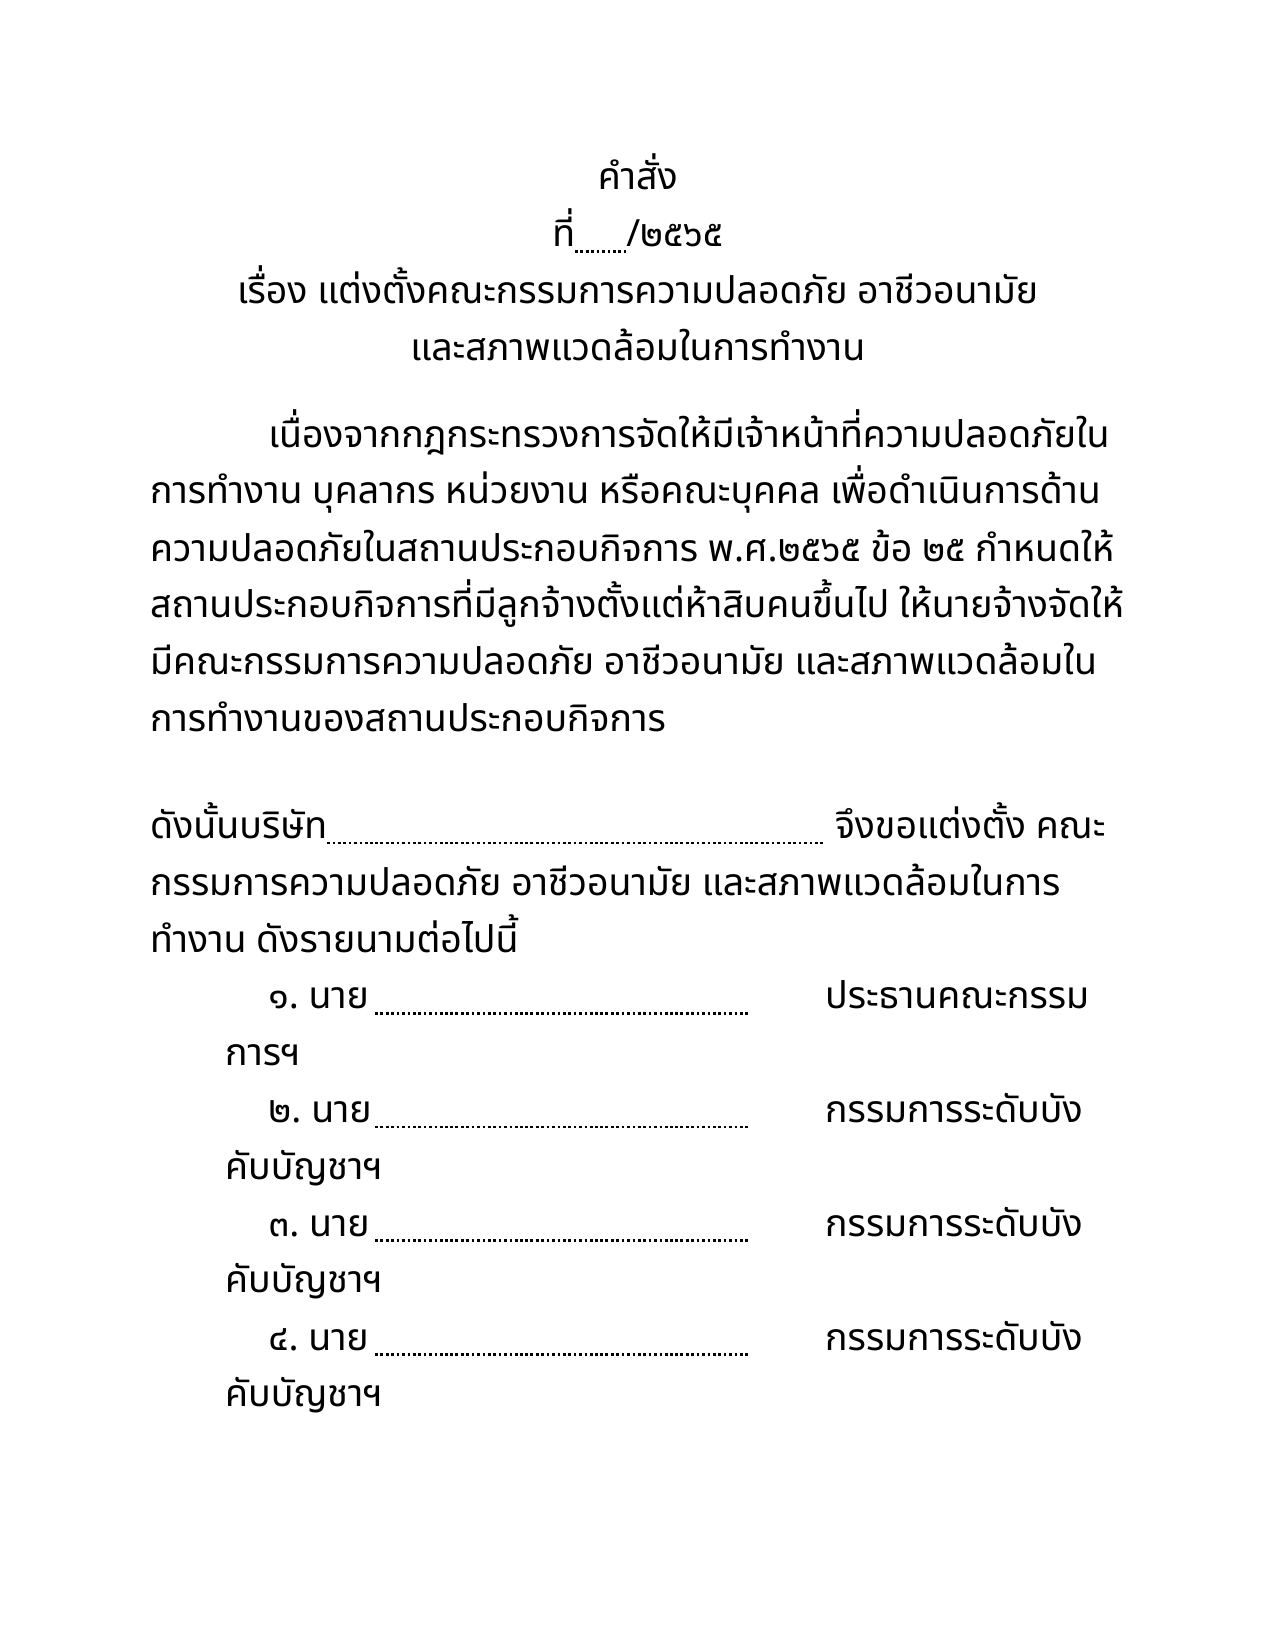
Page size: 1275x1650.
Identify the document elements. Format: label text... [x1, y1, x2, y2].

text เนื่องจากกฎกระทรวงการจัดให้มีเจ้าหน้าที่ความปลอดภัยในการทำงาน บุคลากร หน่วยงาน หรือคณะบุคคล เพื่อดำเนินการด้านความปลอดภัยในสถานประกอบกิจการ พ.ศ.๒๕๖๕ ข้อ ๒๕ กำหนดให้สถานประกอบกิจการที่มีลูกจ้างตั้งแต่ห้าสิบคนขึ้นไป ให้นายจ้างจัดให้มีคณะกรรมการความปลอดภัย อาชีวอนามัย และสภาพแวดล้อมในการทำงานของสถานประกอบกิจการ [150, 407, 1125, 748]
text คำสั่ง [150, 150, 1125, 207]
text ที่ /๒๕๖๕ [150, 207, 1125, 264]
list ๑. นาย ประธานคณะกรรมการฯ [225, 969, 1125, 1082]
list ๓. นาย กรรมการระดับบังคับบัญชาฯ [225, 1196, 1125, 1310]
text ดังนั้นบริษัท จึงขอแต่งตั้ง คณะกรรมการความปลอดภัย อาชีวอนามัย และสภาพแวดล้อมในการทำงาน ดังรายนามต่อไปนี้ [150, 799, 1125, 969]
text เรื่อง แต่งตั้งคณะกรรมการความปลอดภัย อาชีวอนามัย [150, 264, 1125, 320]
list ๔. นาย กรรมการระดับบังคับบัญชาฯ [225, 1310, 1125, 1423]
list ๒. นาย กรรมการระดับบังคับบัญชาฯ [225, 1082, 1125, 1196]
text และสภาพแวดล้อมในการทำงาน [150, 320, 1125, 377]
